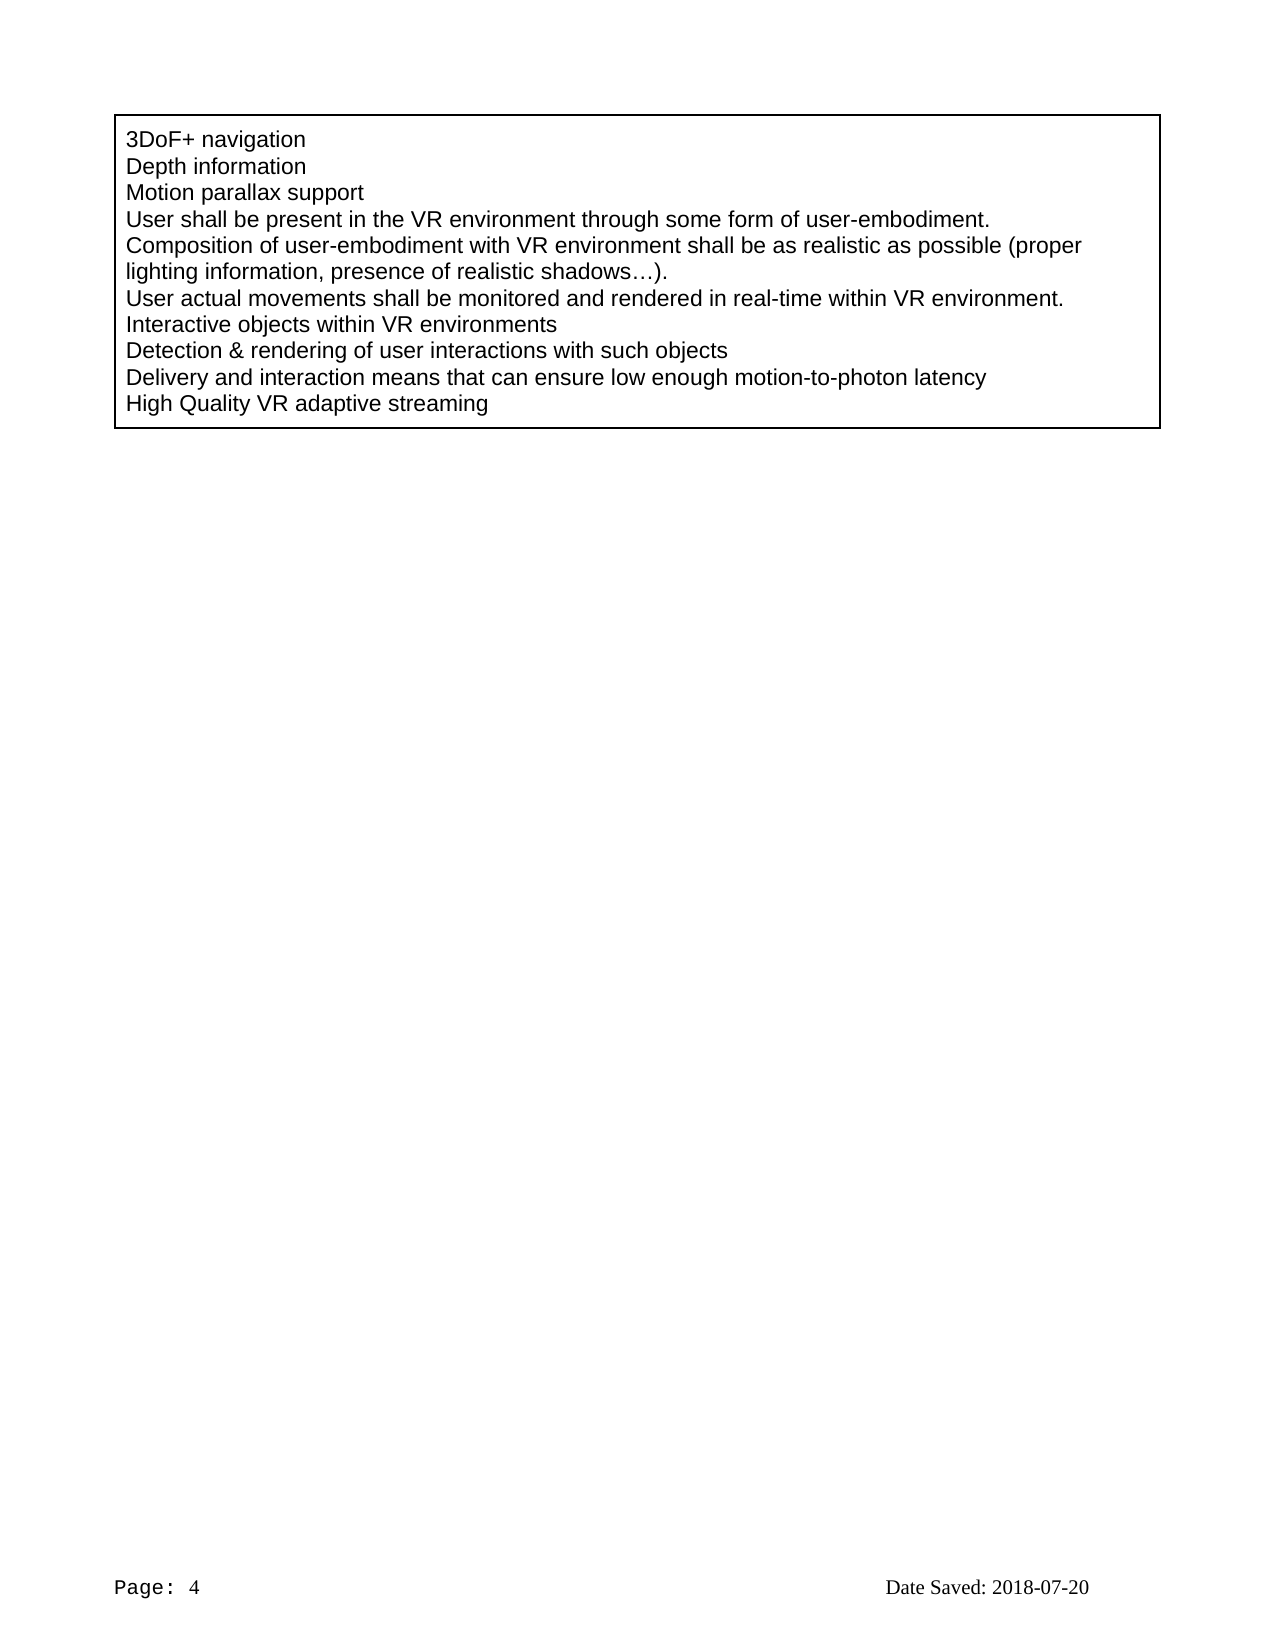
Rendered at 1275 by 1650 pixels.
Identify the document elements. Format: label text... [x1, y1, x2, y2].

table_cell 3DoF+ navigation Depth information Motion parallax support User shall be present in the VR environment through some form of user-embodiment. Composition of user-embodiment with VR environment shall be as realistic as possible (proper lighting information, presence of realistic shadows…). User actual movements shall be monitored and rendered in real-time within VR environment. Interactive objects within VR environments Detection & rendering of user interactions with such objects Delivery and interaction means that can ensure low enough motion-to-photon latency High Quality VR adaptive streaming [116, 116, 1159, 427]
